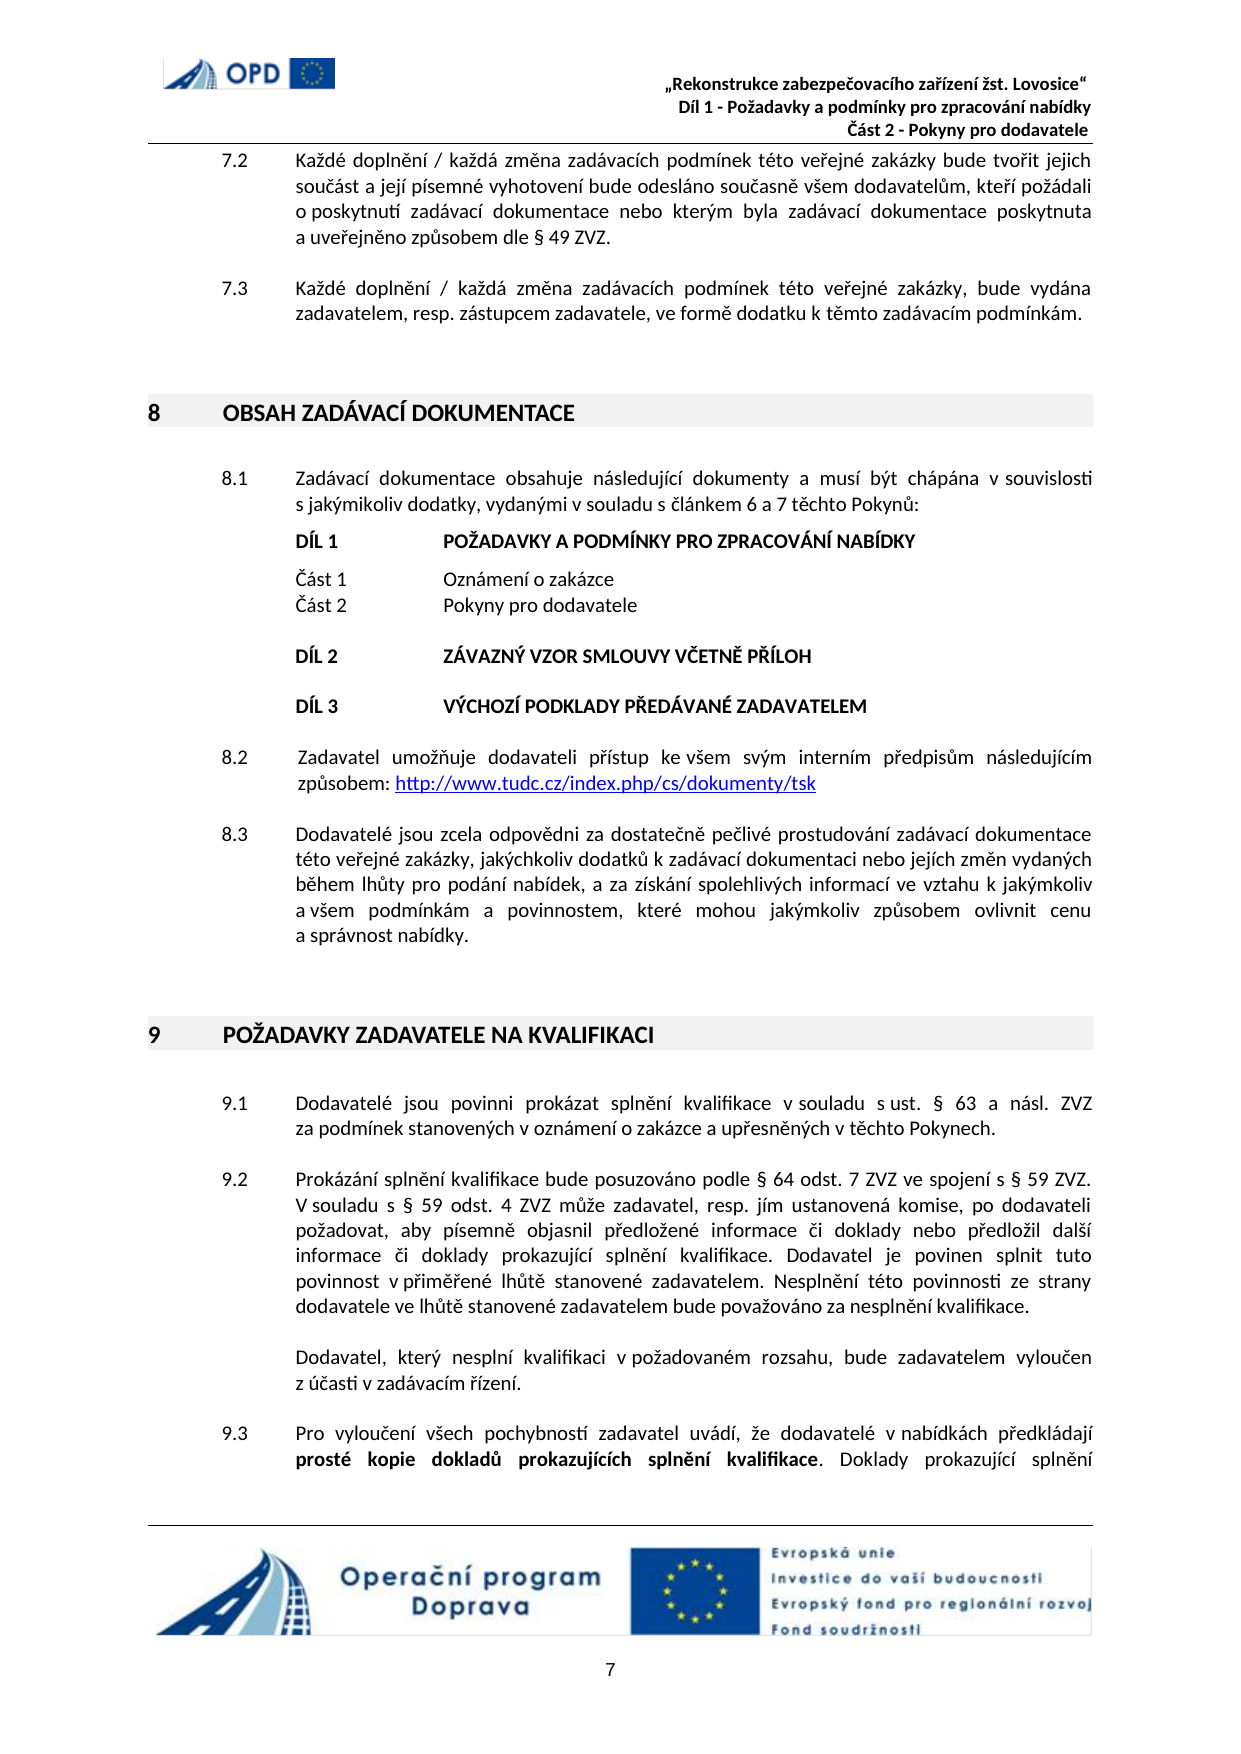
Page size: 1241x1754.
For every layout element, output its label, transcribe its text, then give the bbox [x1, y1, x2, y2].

text Část 2 Pokyny pro dodavatele [295, 592, 1093, 617]
list Dodavatelé jsou povinni prokázat splnění kvalifikace v souladu s ust. § 63 a násl. ZVZ za podmínek stanovených v oznámení o zakázce a upřesněných v těchto Pokynech. [221, 1090, 1093, 1141]
text Dodavatel, který nesplní kvalifikaci v požadovaném rozsahu, bude zadavatelem vyloučen z účasti v zadávacím řízení. [295, 1344, 1093, 1395]
subtitle OBSAH ZADÁVACÍ DOKUMENTACE [148, 394, 1093, 427]
subtitle POŽADAVKY ZADAVATELE NA KVALIFIKACI [148, 1016, 1093, 1050]
text DÍL 3 VÝCHOZÍ PODKLADY PŘEDÁVANÉ ZADAVATELEM [295, 694, 1093, 719]
picture [162, 58, 335, 91]
list Dodavatelé jsou zcela odpovědni za dostatečně pečlivé prostudování zadávací dokumentace této veřejné zakázky, jakýchkoliv dodatků k zadávací dokumentaci nebo jejích změn vydaných během lhůty pro podání nabídek, a za získání spolehlivých informací ve vztahu k jakýmkoliv a všem podmínkám a povinnostem, které mohou jakýmkoliv způsobem ovlivnit cenu a správnost nabídky. [221, 821, 1093, 948]
list Zadavatel umožňuje dodavateli přístup ke všem svým interním předpisům následujícím způsobem: http://www.tudc.cz/index.php/cs/dokumenty/tsk [221, 744, 1093, 795]
text 7.2 Každé doplnění / každá změna zadávacích podmínek této veřejné zakázky bude tvořit jejich součást a její písemné vyhotovení bude odesláno současně všem dodavatelům, kteří požádali o poskytnutí zadávací dokumentace nebo kterým byla zadávací dokumentace poskytnuta a uveřejněno způsobem dle § 49 ZVZ. [221, 148, 1093, 249]
list Každé doplnění / každá změna zadávacích podmínek této veřejné zakázky, bude vydána zadavatelem, resp. zástupcem zadavatele, ve formě dodatku k těmto zadávacím podmínkám. [221, 275, 1093, 326]
text Část 1 Oznámení o zakázce [295, 567, 1093, 592]
picture [156, 1547, 1093, 1637]
subtitle DÍL 2 ZÁVAZNÝ VZOR SMLOUVY VČETNĚ PŘÍLOH [221, 643, 1093, 668]
text DÍL 1 POŽADAVKY A PODMÍNKY PRO ZPRACOVÁNÍ NABÍDKY [295, 529, 1093, 554]
list Prokázání splnění kvalifikace bude posuzováno podle § 64 odst. 7 ZVZ ve spojení s § 59 ZVZ. V souladu s § 59 odst. 4 ZVZ může zadavatel, resp. jím ustanovená komise, po dodavateli požadovat, aby písemně objasnil předložené informace či doklady nebo předložil další informace či doklady prokazující splnění kvalifikace. Dodavatel je povinen splnit tuto povinnost v přiměřené lhůtě stanovené zadavatelem. Nesplnění této povinnosti ze strany dodavatele ve lhůtě stanovené zadavatelem bude považováno za nesplnění kvalifikace. [221, 1166, 1093, 1319]
list Zadávací dokumentace obsahuje následující dokumenty a musí být chápána v souvislosti s jakýmikoliv dodatky, vydanými v souladu s článkem 6 a 7 těchto Pokynů: [221, 465, 1093, 516]
